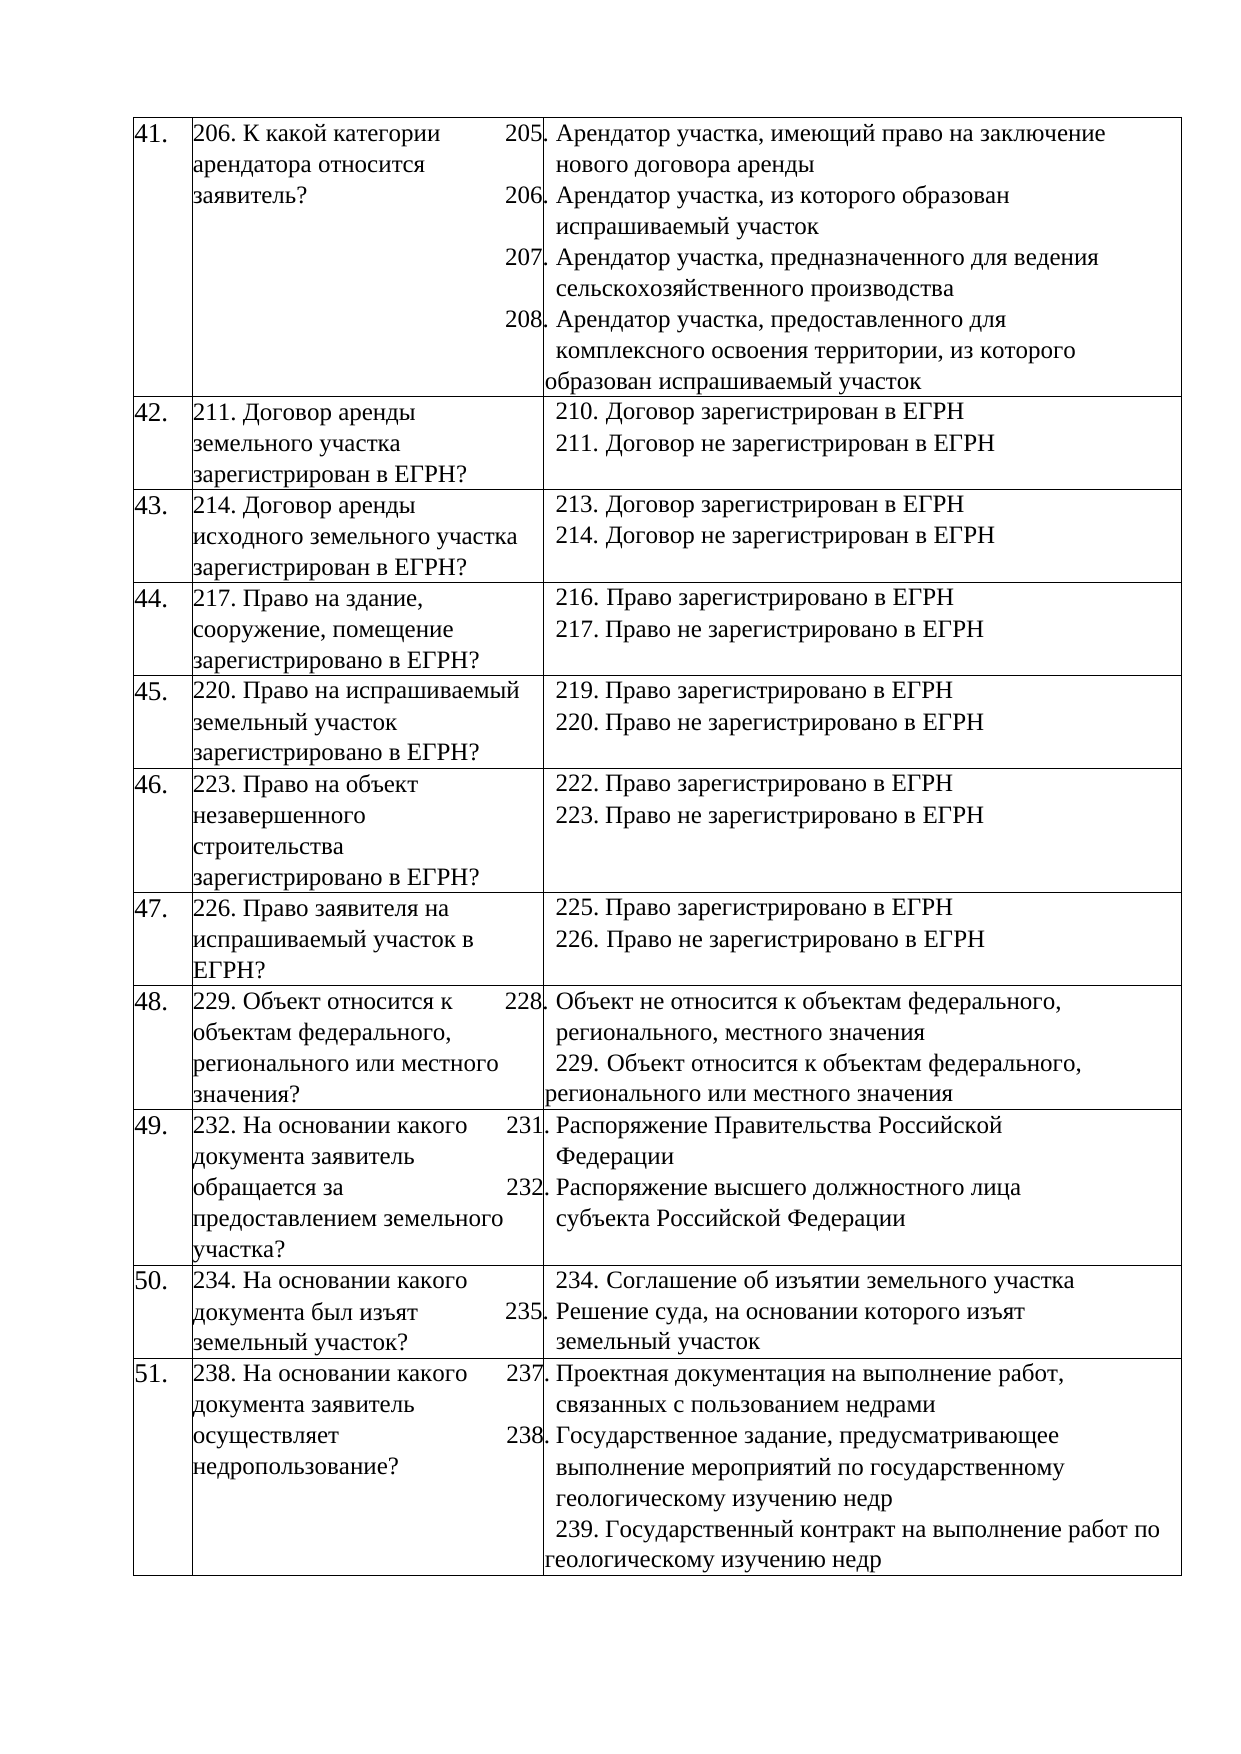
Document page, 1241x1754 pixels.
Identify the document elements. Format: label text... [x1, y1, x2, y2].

table_cell 51. [134, 1359, 192, 1575]
table_cell Объект не относится к объектам федерального, регионального, местного значения Объект относится к объектам федерального, регионального или местного значения [544, 986, 1181, 1109]
table_cell 226. Право заявителя на испрашиваемый участок в ЕГРН? [193, 893, 543, 985]
table_cell Договор зарегистрирован в ЕГРН Договор не зарегистрирован в ЕГРН [544, 397, 1181, 489]
table_header 206. К какой категории арендатора относится заявитель? [193, 118, 543, 396]
table_cell Соглашение об изъятии земельного участка Решение суда, на основании которого изъят земельный участок [544, 1266, 1181, 1357]
table_cell Право зарегистрировано в ЕГРН Право не зарегистрировано в ЕГРН [544, 893, 1181, 985]
table_cell 223. Право на объект незавершенного строительства зарегистрировано в ЕГРН? [193, 769, 543, 892]
table_cell 46. [134, 769, 192, 892]
table_cell 234. На основании какого документа был изъят земельный участок? [193, 1266, 543, 1357]
table_cell Право зарегистрировано в ЕГРН Право не зарегистрировано в ЕГРН [544, 769, 1181, 892]
table_header Арендатор участка, имеющий право на заключение нового договора аренды Арендатор участка, из которого образован испрашиваемый участок Арендатор участка, предназначенного для ведения сельскохозяйственного производства Арендатор участка, предоставленного для комплексного освоения территории, из которого образован испрашиваемый участок [544, 118, 1181, 396]
table_cell 42. [134, 397, 192, 489]
table_cell Проектная документация на выполнение работ, связанных с пользованием недрами Государственное задание, предусматривающее выполнение мероприятий по государственному геологическому изучению недр Государственный контракт на выполнение работ по геологическому изучению недр [544, 1359, 1181, 1575]
table_header 41. [134, 118, 192, 396]
table_cell 217. Право на здание, сооружение, помещение зарегистрировано в ЕГРН? [193, 583, 543, 675]
table_cell 48. [134, 986, 192, 1109]
table_cell Договор зарегистрирован в ЕГРН Договор не зарегистрирован в ЕГРН [544, 490, 1181, 582]
table_cell 211. Договор аренды земельного участка зарегистрирован в ЕГРН? [193, 397, 543, 489]
table_cell 220. Право на испрашиваемый земельный участок зарегистрировано в ЕГРН? [193, 676, 543, 768]
table_cell 229. Объект относится к объектам федерального, регионального или местного значения? [193, 986, 543, 1109]
table_cell 238. На основании какого документа заявитель осуществляет недропользование? [193, 1359, 543, 1575]
table_cell 49. [134, 1110, 192, 1264]
table_cell Право зарегистрировано в ЕГРН Право не зарегистрировано в ЕГРН [544, 676, 1181, 768]
table_cell 43. [134, 490, 192, 582]
table_cell 44. [134, 583, 192, 675]
table_cell Право зарегистрировано в ЕГРН Право не зарегистрировано в ЕГРН [544, 583, 1181, 675]
table_cell 232. На основании какого документа заявитель обращается за предоставлением земельного участка? [193, 1110, 543, 1264]
table_cell Распоряжение Правительства Российской Федерации Распоряжение высшего должностного лица субъекта Российской Федерации [544, 1110, 1181, 1264]
table_cell 45. [134, 676, 192, 768]
table_cell 50. [134, 1266, 192, 1357]
table_cell 214. Договор аренды исходного земельного участка зарегистрирован в ЕГРН? [193, 490, 543, 582]
table_cell 47. [134, 893, 192, 985]
